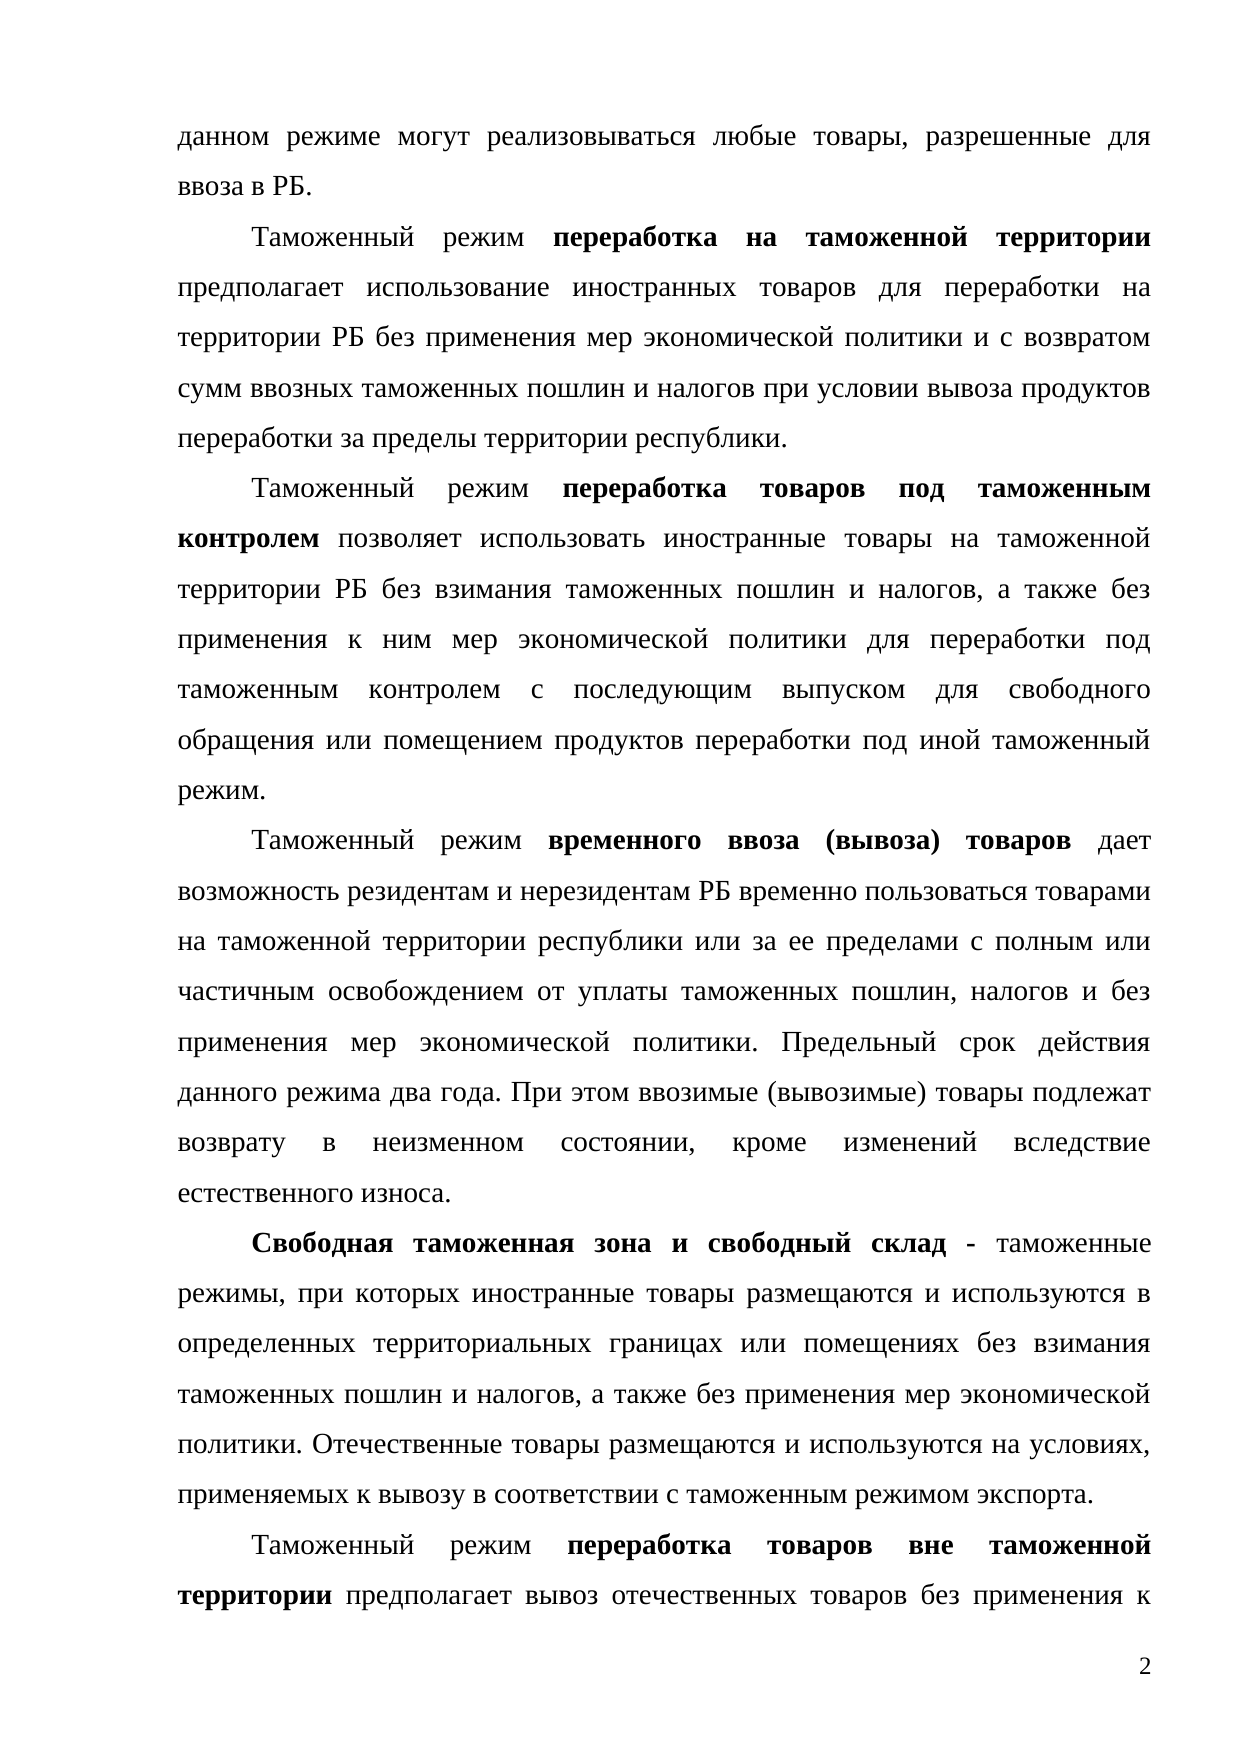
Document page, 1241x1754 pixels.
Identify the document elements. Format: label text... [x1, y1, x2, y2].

text Таможенный режим переработка товаров под таможенным контролем позволяет использовать иностранные товары на таможенной территории РБ без взимания таможенных пошлин и налогов, а также без применения к ним мер экономической политики для переработки под таможенным контролем с последующим выпуском для свободного обращения или помещением продуктов переработки под иной таможенный режим. [177, 470, 1152, 806]
text Таможенный режим переработка на таможенной территории предполагает использование иностранных товаров для переработки на территории РБ без применения мер экономической политики и с возвратом сумм ввозных таможенных пошлин и налогов при условии вывоза продуктов переработки за пределы территории республики. [177, 219, 1152, 453]
text Свободная таможенная зона и свободный склад - таможенные режимы, при которых иностранные товары размещаются и используются в определенных территориальных границах или помещениях без взимания таможенных пошлин и налогов, а также без применения мер экономической политики. Отечественные товары размещаются и используются на условиях, применяемых к вывозу в соответствии с таможенным режимом экспорта. [177, 1225, 1152, 1510]
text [177, 1527, 1152, 1611]
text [177, 118, 1152, 202]
text Таможенный режим временного ввоза (вывоза) товаров дает возможность резидентам и нерезидентам РБ временно пользоваться товарами на таможенной территории республики или за ее пределами с полным или частичным освобождением от уплаты таможенных пошлин, налогов и без применения мер экономической политики. Предельный срок действия данного режима два года. При этом ввозимые (вывозимые) товары подлежат возврату в неизменном состоянии, кроме изменений вследствие естественного износа. [177, 822, 1152, 1208]
